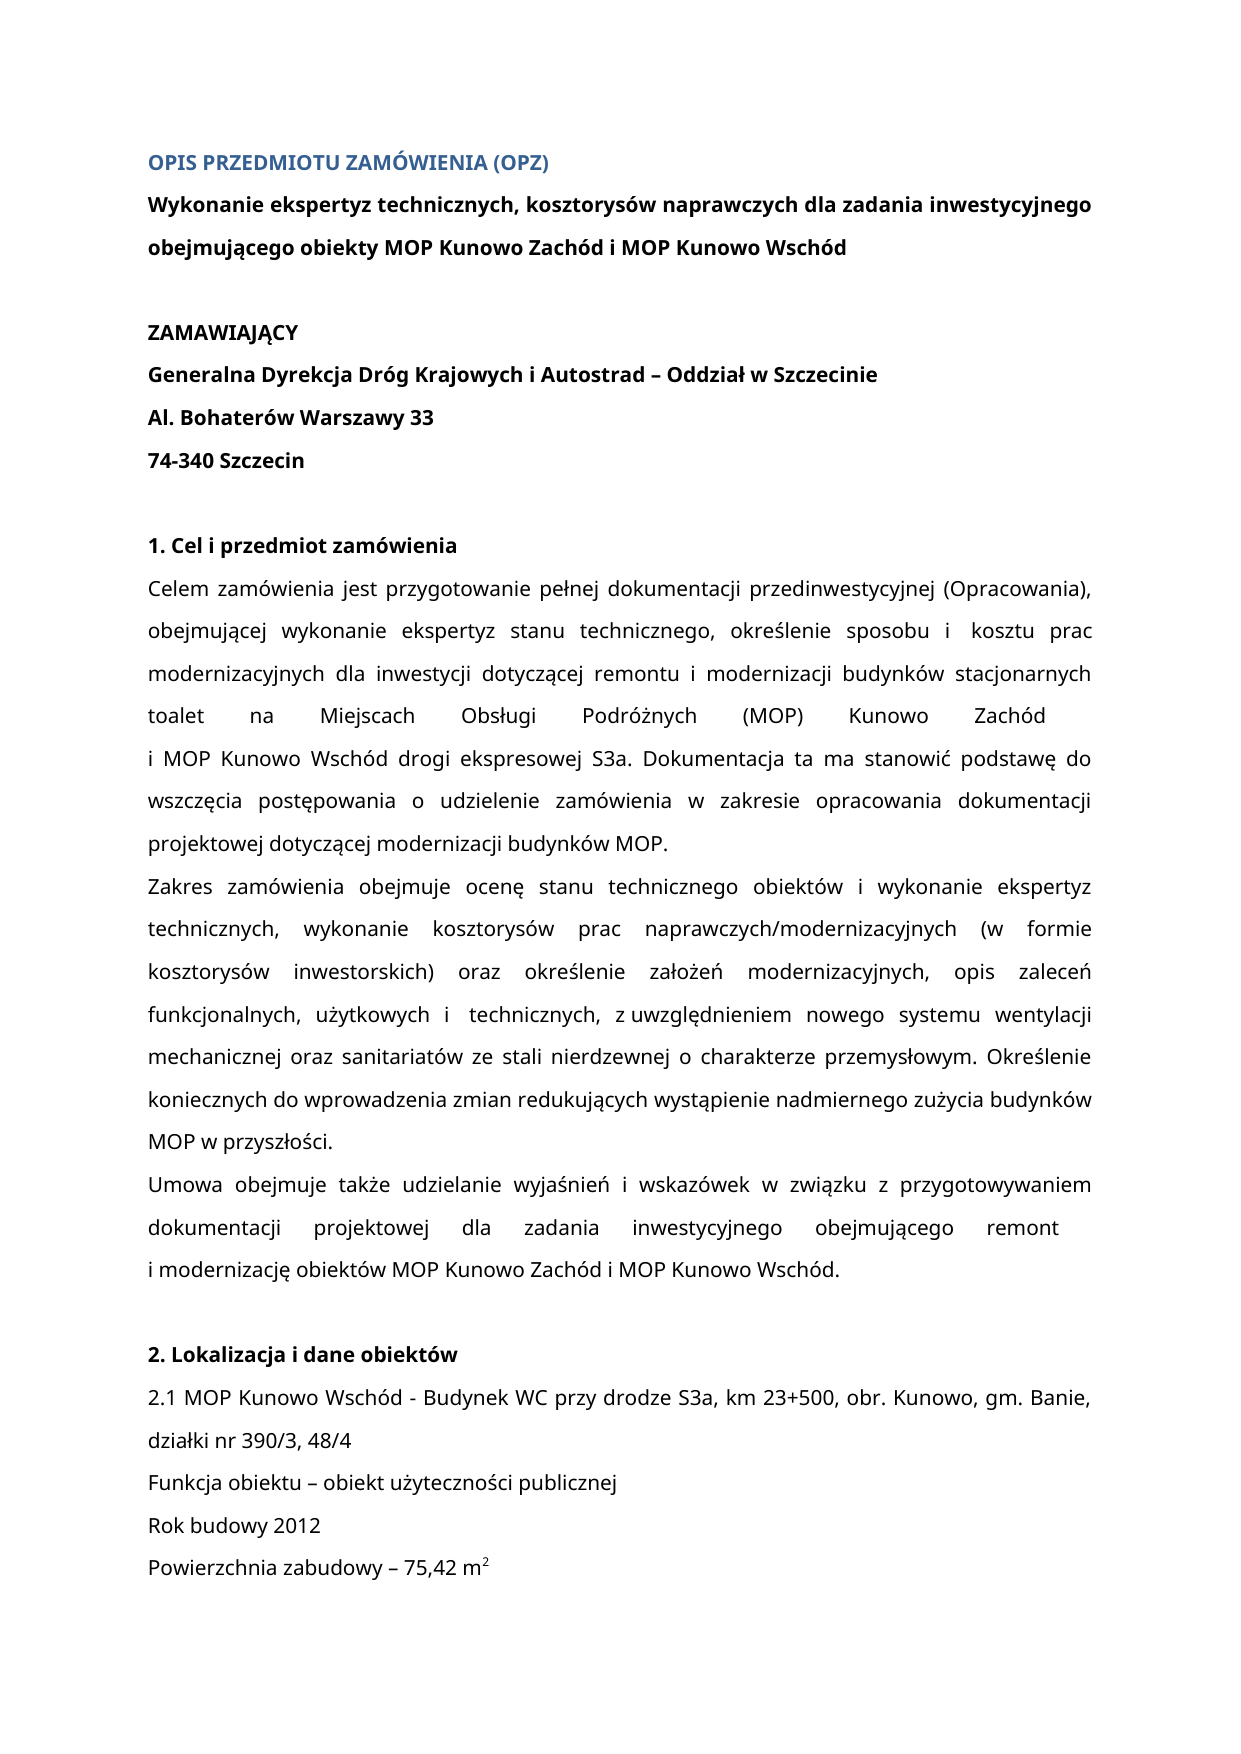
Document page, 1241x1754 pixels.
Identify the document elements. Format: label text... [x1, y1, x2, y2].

text 74-340 Szczecin [148, 446, 1093, 474]
text Powierzchnia zabudowy – 75,42 m2 [148, 1553, 1093, 1582]
text Wykonanie ekspertyz technicznych, kosztorysów naprawczych dla zadania inwestycyjnego obejmującego obiekty MOP Kunowo Zachód i MOP Kunowo Wschód [148, 190, 1093, 261]
text Funkcja obiektu – obiekt użyteczności publicznej [148, 1468, 1093, 1497]
text 1. Cel i przedmiot zamówienia [148, 531, 1093, 559]
text 2. Lokalizacja i dane obiektów [148, 1341, 1093, 1369]
text Umowa obejmuje także udzielanie wyjaśnień i wskazówek w związku z przygotowywaniem dokumentacji projektowej dla zadania inwestycyjnego obejmującego remont i modernizację obiektów MOP Kunowo Zachód i MOP Kunowo Wschód. [148, 1170, 1093, 1284]
text 2.1 MOP Kunowo Wschód - Budynek WC przy drodze S3a, km 23+500, obr. Kunowo, gm. Banie, działki nr 390/3, 48/4 [148, 1383, 1093, 1454]
text Zakres zamówienia obejmuje ocenę stanu technicznego obiektów i wykonanie ekspertyz technicznych, wykonanie kosztorysów prac naprawczych/modernizacyjnych (w formie kosztorysów inwestorskich) oraz określenie założeń modernizacyjnych, opis zaleceń funkcjonalnych, użytkowych i technicznych, z uwzględnieniem nowego systemu wentylacji mechanicznej oraz sanitariatów ze stali nierdzewnej o charakterze przemysłowym. Określenie koniecznych do wprowadzenia zmian redukujących wystąpienie nadmiernego zużycia budynków MOP w przyszłości. [148, 872, 1093, 1156]
text Al. Bohaterów Warszawy 33 [148, 403, 1093, 432]
text Celem zamówienia jest przygotowanie pełnej dokumentacji przedinwestycyjnej (Opracowania), obejmującej wykonanie ekspertyz stanu technicznego, określenie sposobu i kosztu prac modernizacyjnych dla inwestycji dotyczącej remontu i modernizacji budynków stacjonarnych toalet na Miejscach Obsługi Podróżnych (MOP) Kunowo Zachód i MOP Kunowo Wschód drogi ekspresowej S3a. Dokumentacja ta ma stanowić podstawę do wszczęcia postępowania o udzielenie zamówienia w zakresie opracowania dokumentacji projektowej dotyczącej modernizacji budynków MOP. [148, 574, 1093, 858]
subtitle OPIS PRZEDMIOTU ZAMÓWIENIA (OPZ) [148, 148, 1093, 176]
text Generalna Dyrekcja Dróg Krajowych i Autostrad – Oddział w Szczecinie [148, 361, 1093, 389]
text ZAMAWIAJĄCY [148, 318, 1093, 346]
text Rok budowy 2012 [148, 1511, 1093, 1539]
